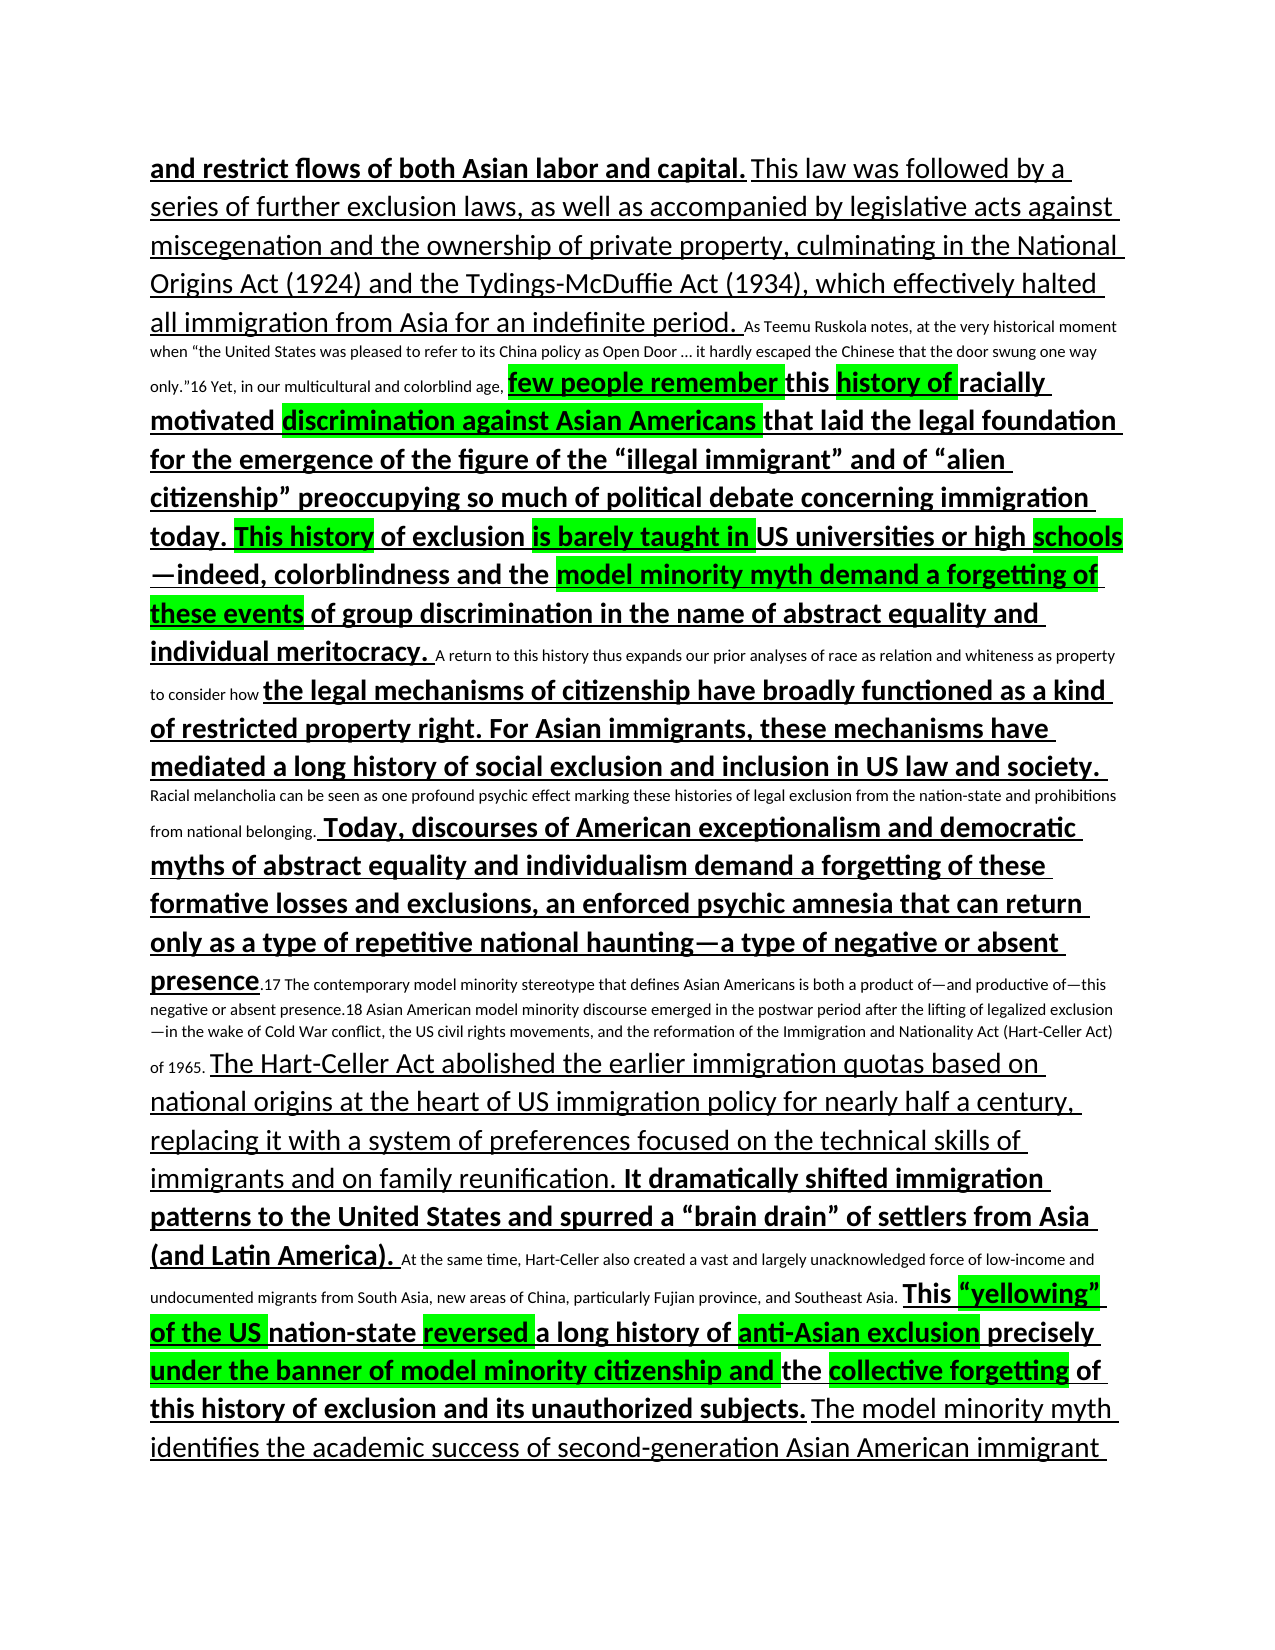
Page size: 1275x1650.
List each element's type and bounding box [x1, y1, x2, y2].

text [150, 259, 1125, 1465]
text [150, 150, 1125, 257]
